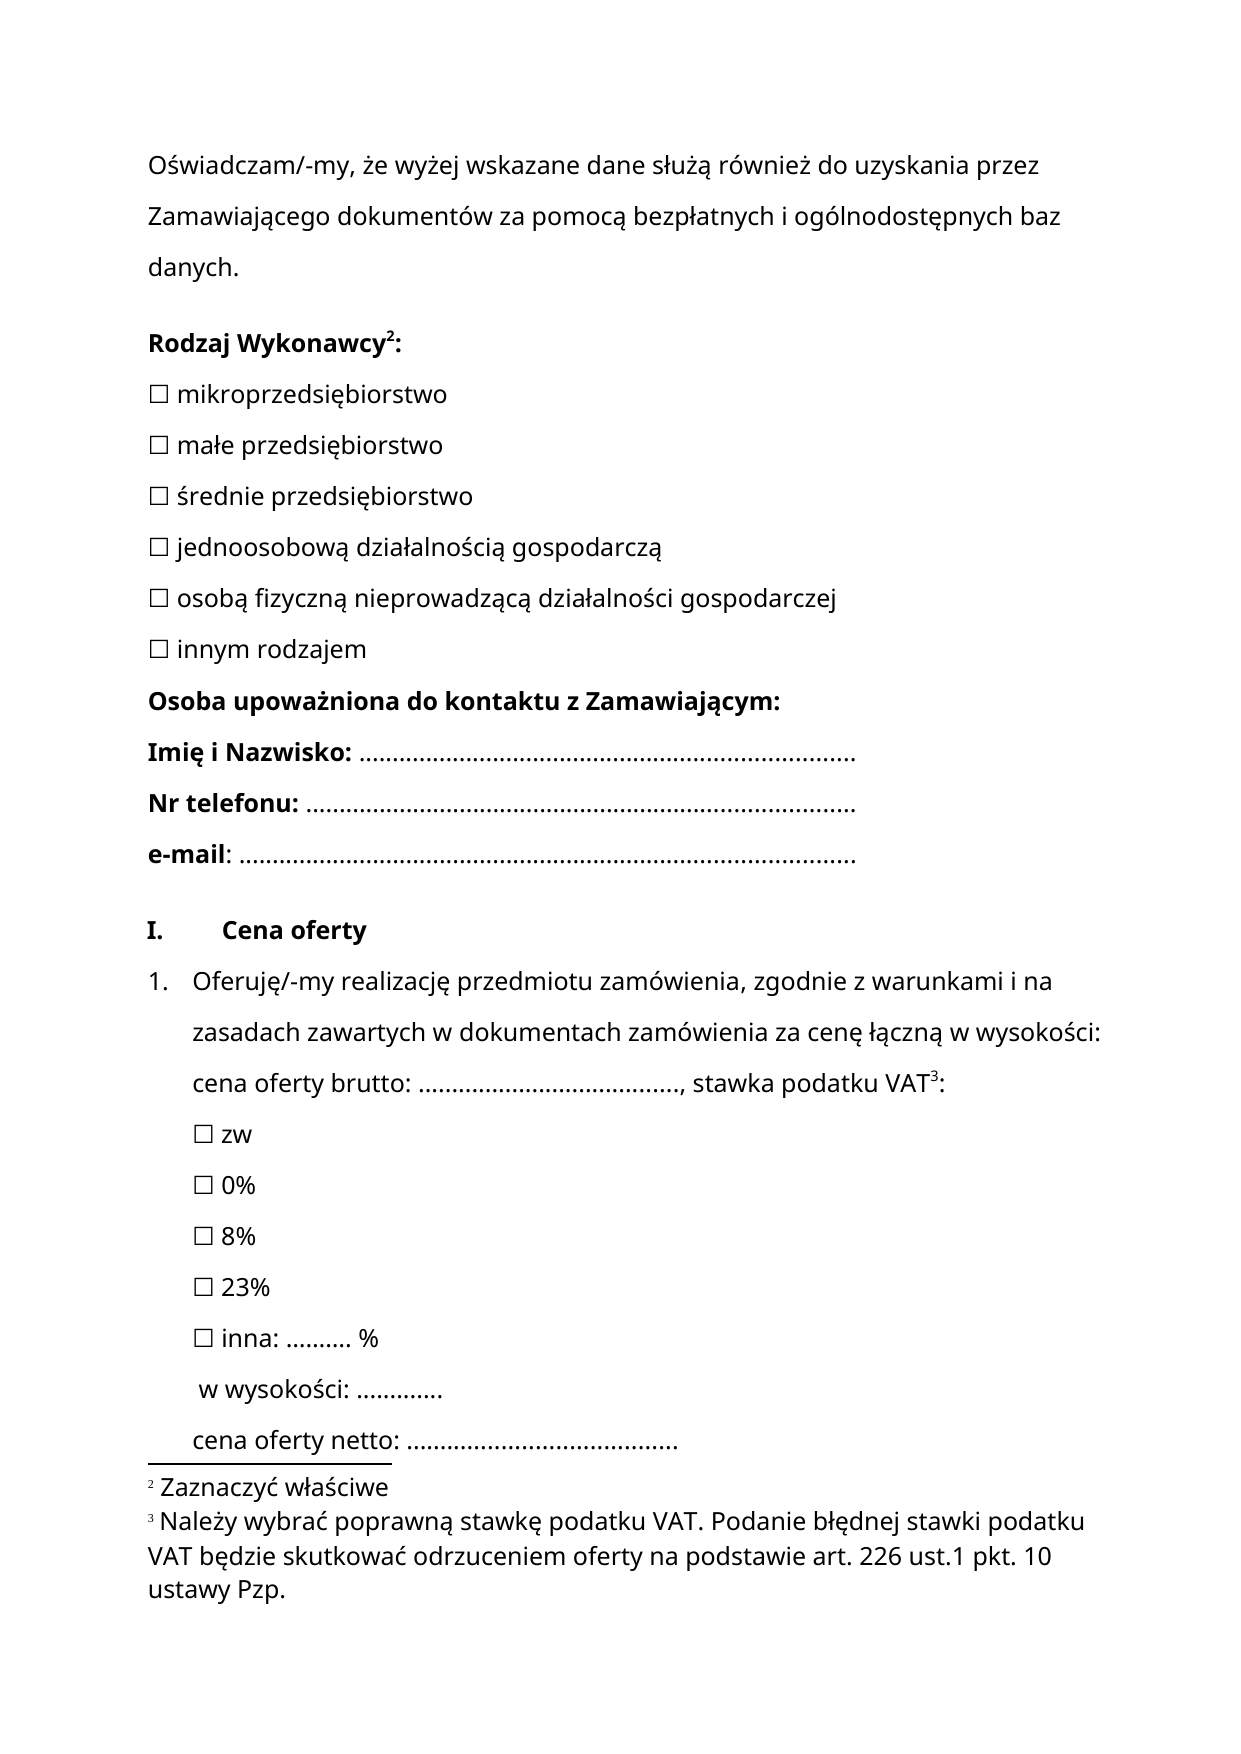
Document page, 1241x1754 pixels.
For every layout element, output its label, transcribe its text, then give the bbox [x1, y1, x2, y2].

text osobą fizyczną nieprowadzącą działalności gospodarczej [148, 581, 1122, 615]
text Rodzaj Wykonawcy: [148, 326, 1122, 360]
subtitle Cena oferty [147, 912, 1122, 946]
text inna: ………. % [192, 1321, 1122, 1355]
text Osoba upoważniona do kontaktu z Zamawiającym: [148, 683, 1122, 717]
text innym rodzajem [148, 632, 1122, 666]
list cena oferty brutto: , stawka podatku VAT: [192, 1065, 1122, 1099]
text mikroprzedsiębiorstwo [148, 377, 1122, 411]
text 0% [192, 1167, 1122, 1202]
text jednoosobową działalnością gospodarczą [148, 530, 1122, 564]
list Oferuję/-my realizację przedmiotu zamówienia, zgodnie z warunkami i na zasadach zawartych w dokumentach zamówienia za cenę łączną w wysokości: [148, 963, 1122, 1048]
text 23% [192, 1269, 1122, 1304]
list cena oferty netto: [192, 1423, 1122, 1457]
text Oświadczam/-my, że wyżej wskazane dane służą również do uzyskania przez Zamawiającego dokumentów za pomocą bezpłatnych i ogólnodostępnych baz danych. [148, 148, 1122, 284]
text Nr telefonu: [148, 785, 1122, 819]
text 8% [192, 1218, 1122, 1253]
text małe przedsiębiorstwo [148, 428, 1122, 462]
text średnie przedsiębiorstwo [148, 479, 1122, 513]
text Imię i Nazwisko: [148, 734, 1122, 768]
list w wysokości: [192, 1372, 1122, 1406]
text e-mail: [148, 836, 1122, 870]
list zw [192, 1116, 1122, 1151]
